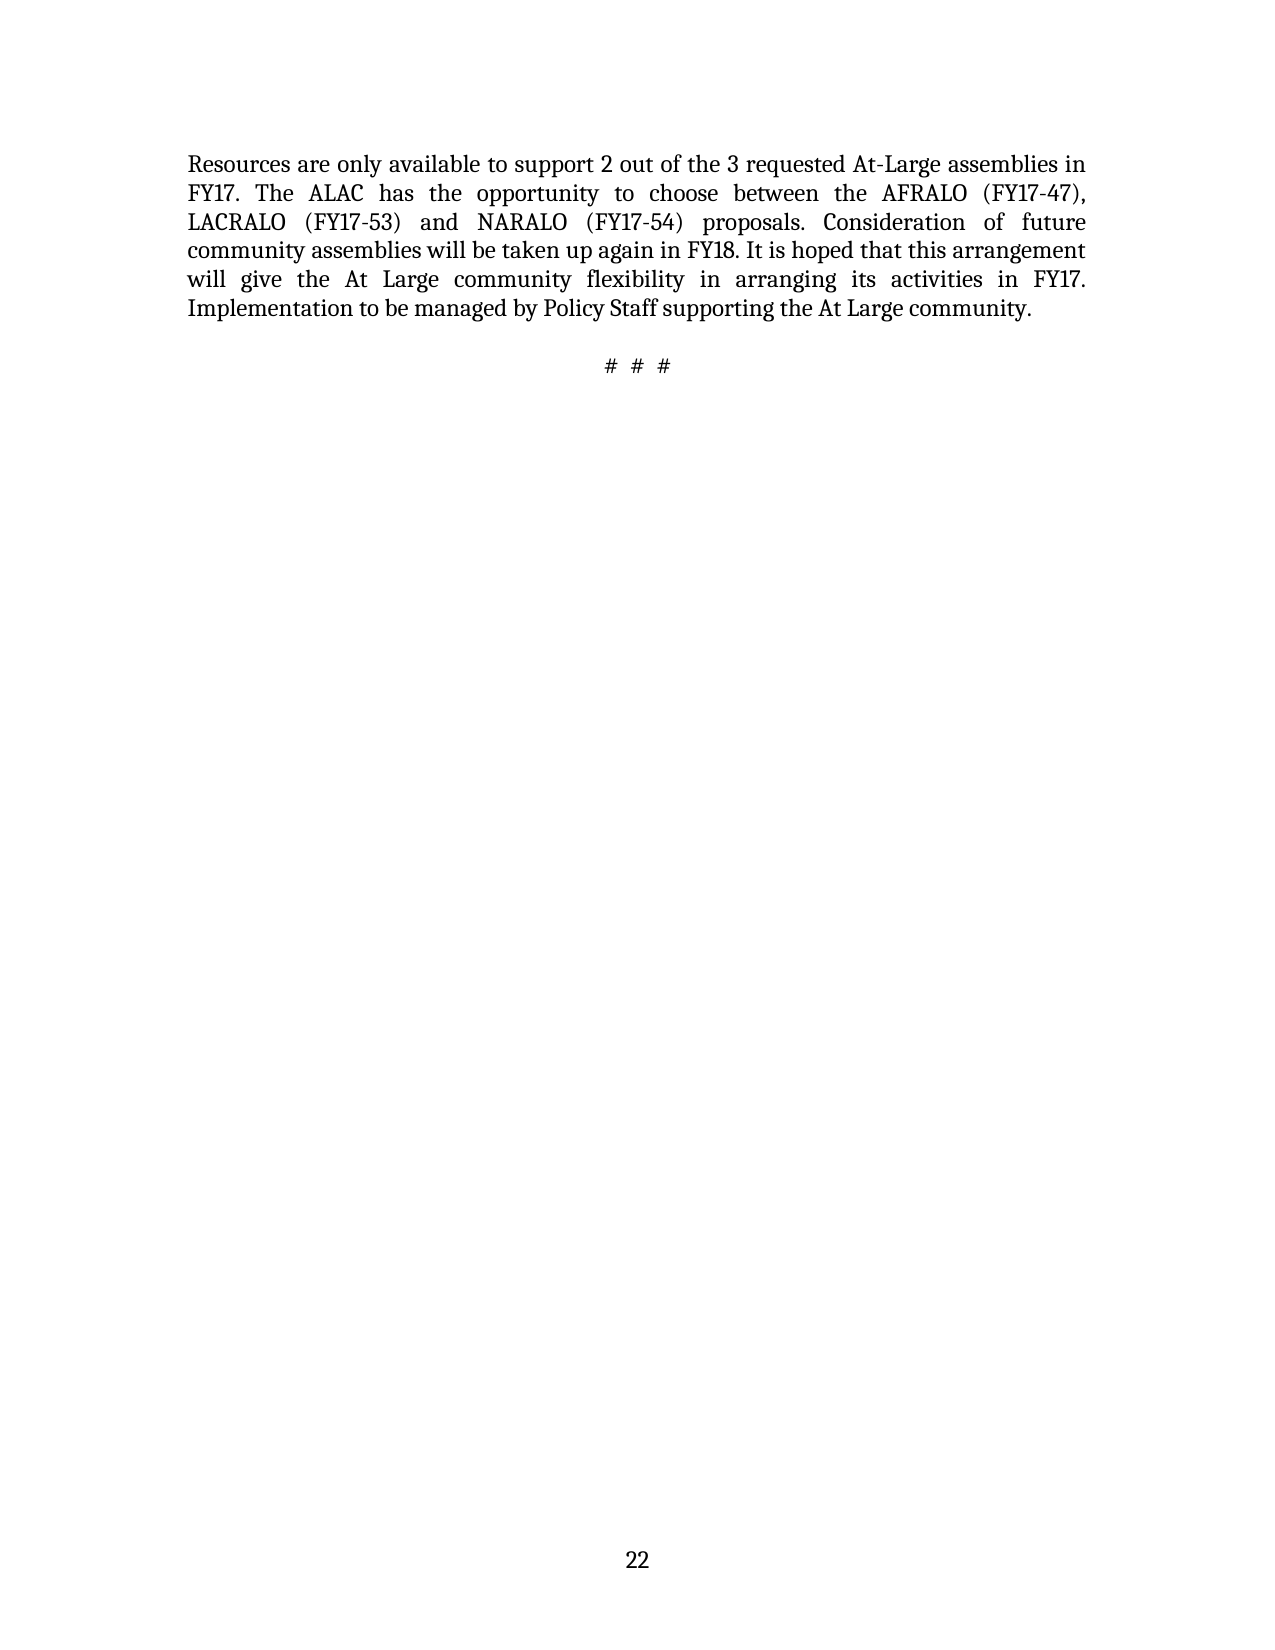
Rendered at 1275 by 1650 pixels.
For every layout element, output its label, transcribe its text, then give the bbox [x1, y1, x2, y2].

text # # # [187, 351, 1087, 380]
text Resources are only available to support 2 out of the 3 requested At-Large assemblies in FY17. The ALAC has the opportunity to choose between the AFRALO (FY17-47), LACRALO (FY17-53) and NARALO (FY17-54) proposals. Consideration of future community assemblies will be taken up again in FY18. It is hoped that this arrangement will give the At Large community flexibility in arranging its activities in FY17. Implementation to be managed by Policy Staff supporting the At Large community. [187, 150, 1087, 322]
